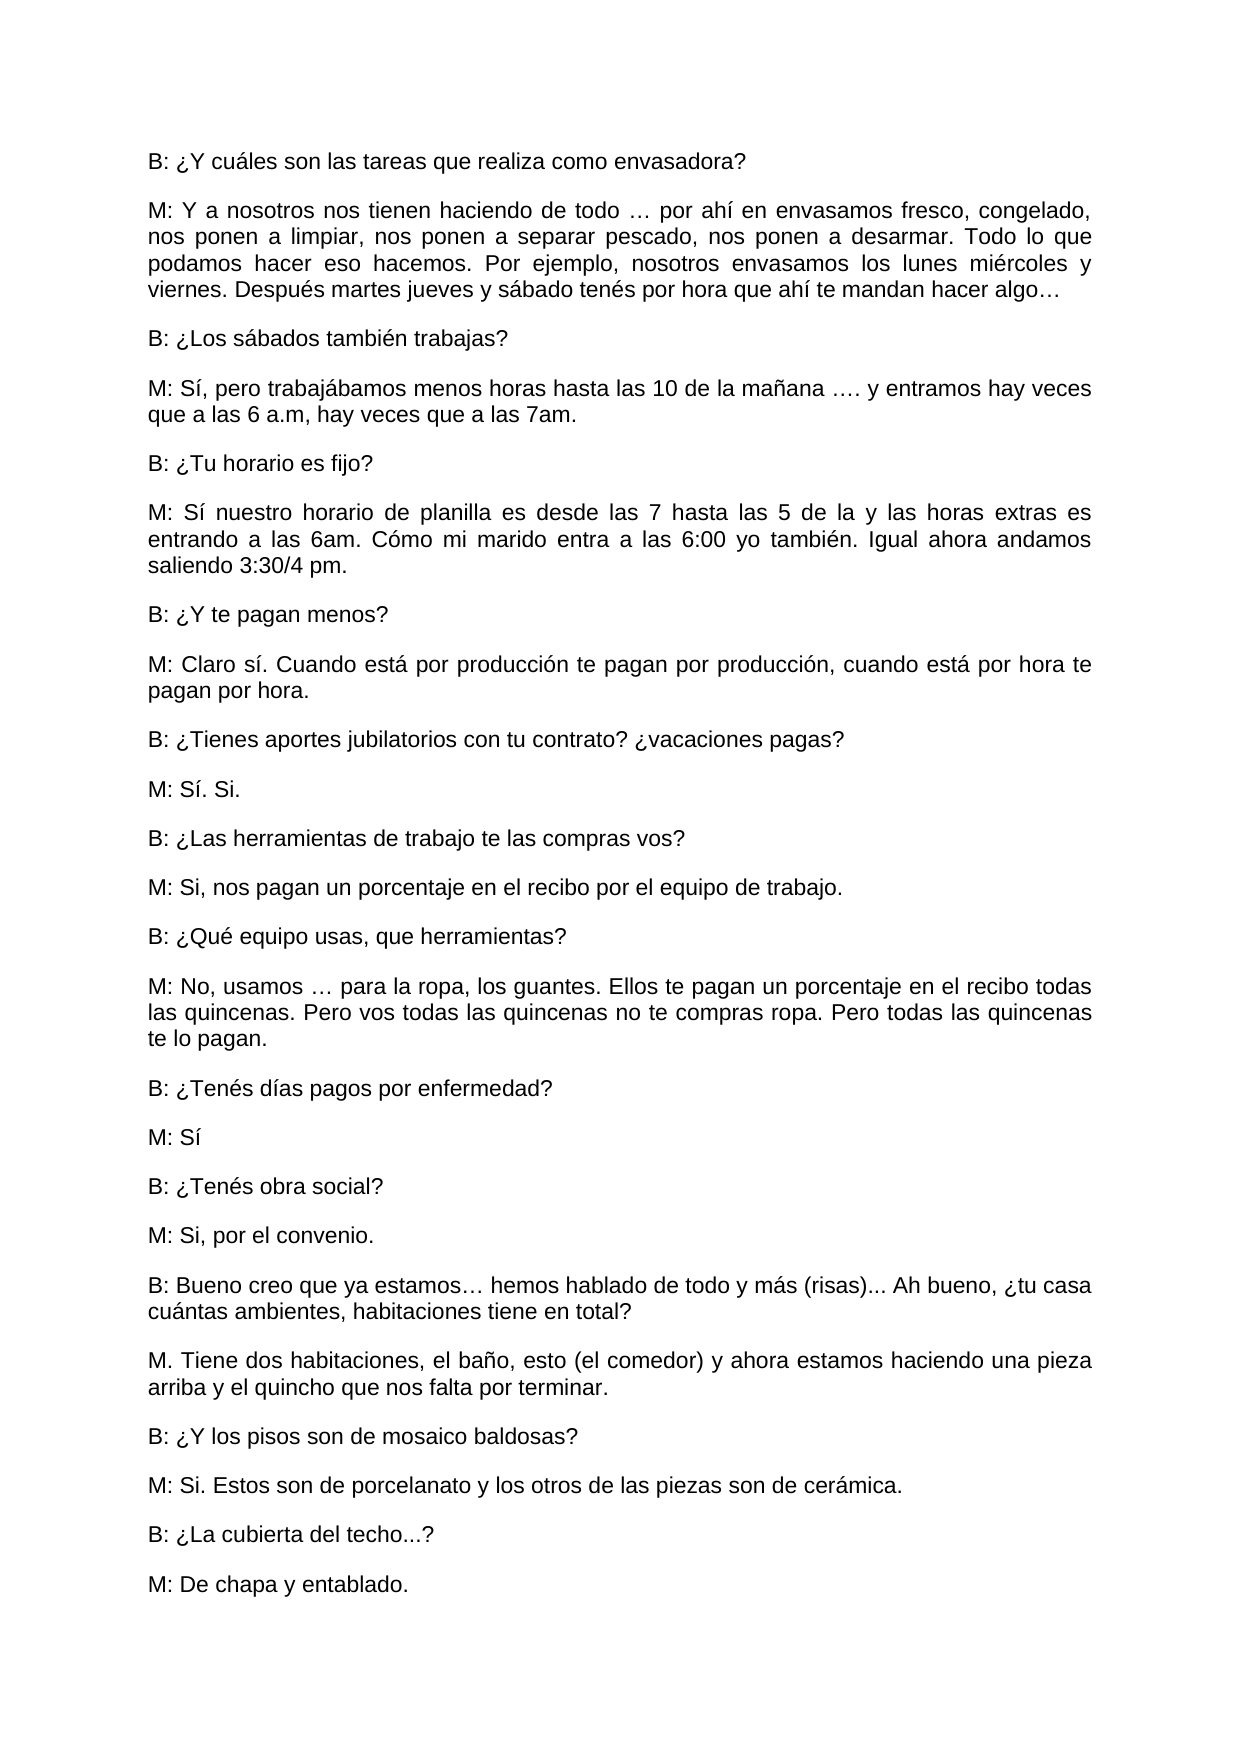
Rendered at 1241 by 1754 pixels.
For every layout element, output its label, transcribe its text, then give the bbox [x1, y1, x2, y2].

text M: Claro sí. Cuando está por producción te pagan por producción, cuando está por hora te pagan por hora. [148, 651, 1093, 703]
text B: ¿Tu horario es fijo? [148, 450, 1093, 476]
text B: ¿La cubierta del techo...? [148, 1521, 1093, 1548]
text M: Sí [148, 1124, 1093, 1150]
text M: Si. Estos son de porcelanato y los otros de las piezas son de cerámica. [148, 1472, 1093, 1498]
text M: Sí. Si. [148, 776, 1093, 802]
text M: Si, nos pagan un porcentaje en el recibo por el equipo de trabajo. [148, 874, 1093, 900]
text B: Bueno creo que ya estamos… hemos hablado de todo y más (risas)... Ah bueno, ¿tu casa cuántas ambientes, habitaciones tiene en total? [148, 1272, 1093, 1324]
text B: ¿Tenés días pagos por enfermedad? [148, 1074, 1093, 1101]
text M: Si, por el convenio. [148, 1222, 1093, 1249]
text M: De chapa y entablado. [148, 1571, 1093, 1597]
text B: ¿Y los pisos son de mosaico baldosas? [148, 1423, 1093, 1449]
text M. Tiene dos habitaciones, el baño, esto (el comedor) y ahora estamos haciendo una pieza arriba y el quincho que nos falta por terminar. [148, 1347, 1093, 1400]
text B: ¿Y te pagan menos? [148, 601, 1093, 628]
text M: Y a nosotros nos tienen haciendo de todo … por ahí en envasamos fresco, congelado, nos ponen a limpiar, nos ponen a separar pescado, nos ponen a desarmar. Todo lo que podamos hacer eso hacemos. Por ejemplo, nosotros envasamos los lunes miércoles y viernes. Después martes jueves y sábado tenés por hora que ahí te mandan hacer algo… [148, 197, 1093, 302]
text M: No, usamos … para la ropa, los guantes. Ellos te pagan un porcentaje en el recibo todas las quincenas. Pero vos todas las quincenas no te compras ropa. Pero todas las quincenas te lo pagan. [148, 973, 1093, 1052]
text M: Sí nuestro horario de planilla es desde las 7 hasta las 5 de la y las horas extras es entrando a las 6am. Cómo mi marido entra a las 6:00 yo también. Igual ahora andamos saliendo 3:30/4 pm. [148, 499, 1093, 578]
text B: ¿Tenés obra social? [148, 1173, 1093, 1199]
text M: Sí, pero trabajábamos menos horas hasta las 10 de la mañana …. y entramos hay veces que a las 6 a.m, hay veces que a las 7am. [148, 374, 1093, 427]
text B: ¿Las herramientas de trabajo te las compras vos? [148, 825, 1093, 851]
text B: ¿Qué equipo usas, que herramientas? [148, 923, 1093, 950]
text B: ¿Y cuáles son las tareas que realiza como envasadora? [148, 148, 1093, 174]
text B: ¿Tienes aportes jubilatorios con tu contrato? ¿vacaciones pagas? [148, 726, 1093, 753]
text B: ¿Los sábados también trabajas? [148, 325, 1093, 352]
